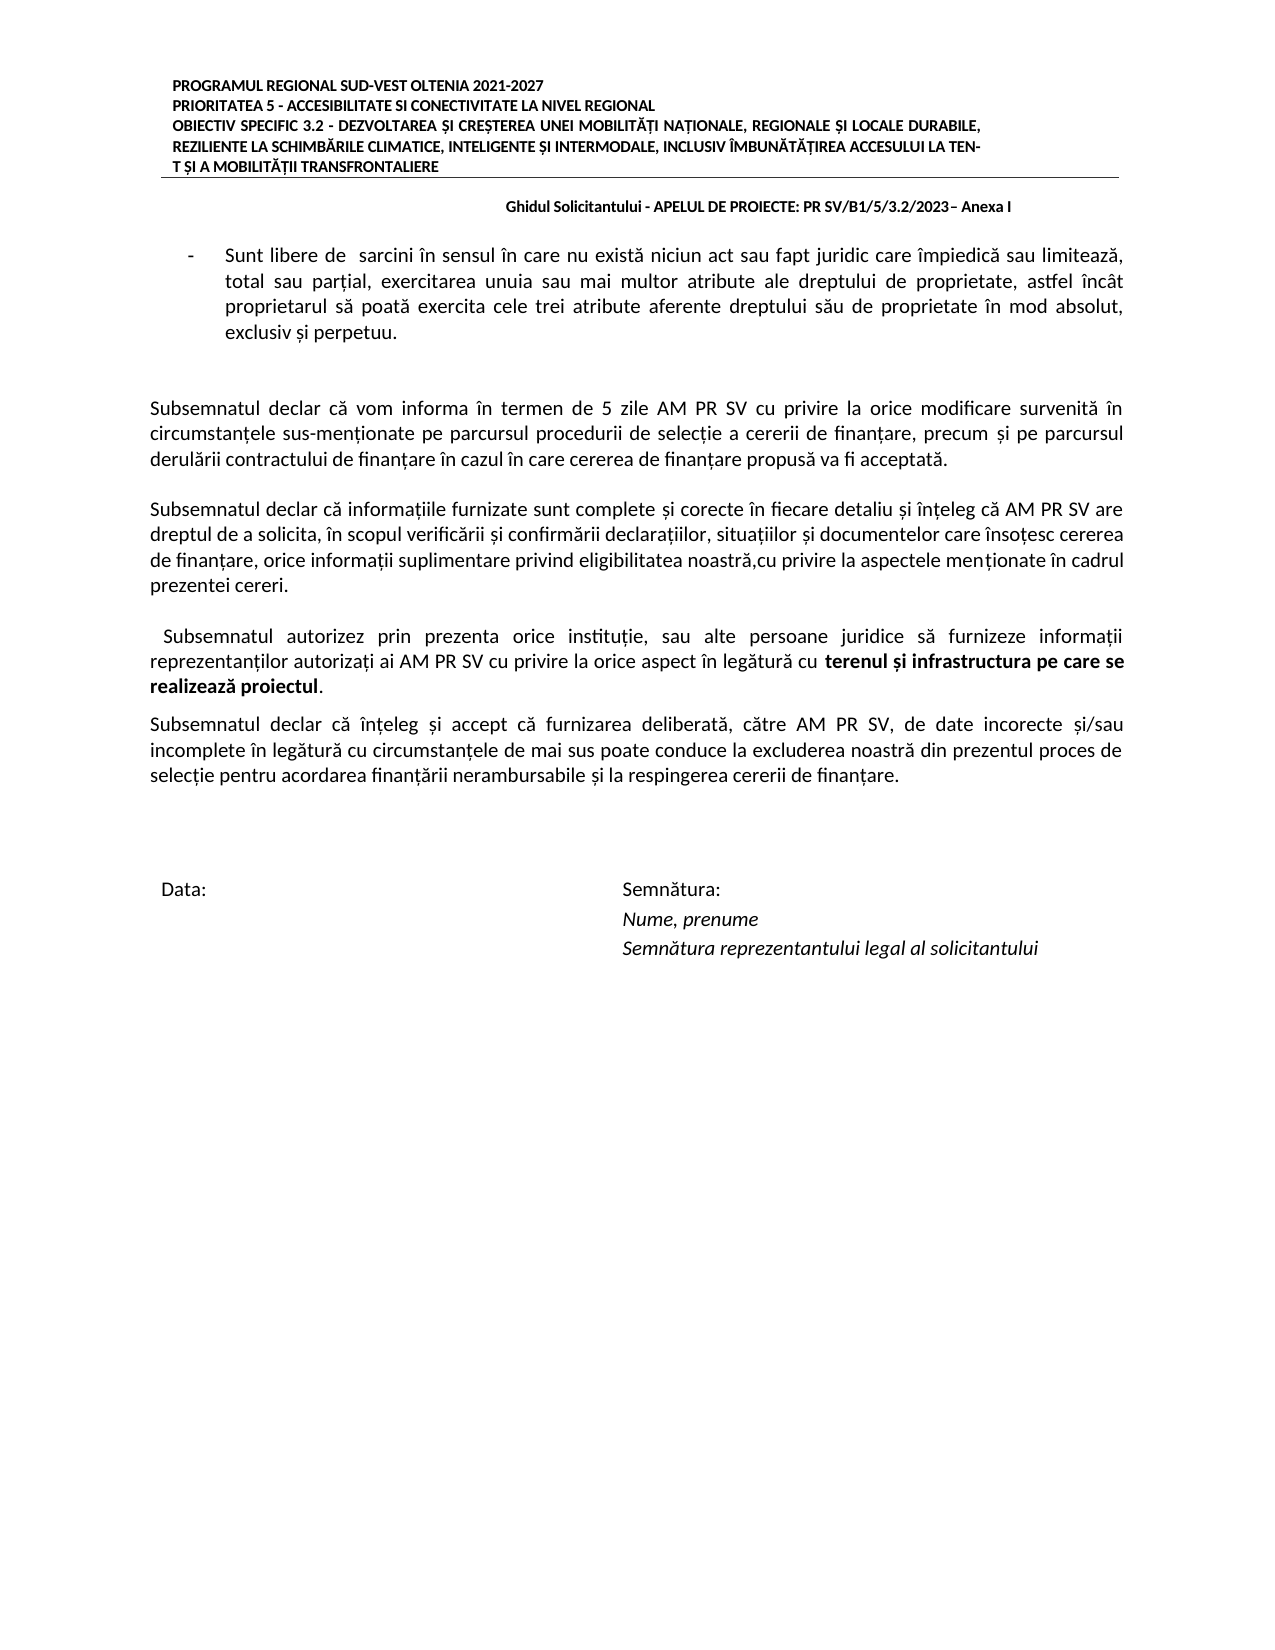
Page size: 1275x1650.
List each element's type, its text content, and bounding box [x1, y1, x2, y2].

text Subsemnatul declar că vom informa în termen de 5 zile AM PR SV cu privire la orice modificare survenită în circumstanţele sus-menţionate pe parcursul procedurii de selecţie a cererii de finanţare, precum şi pe parcursul derulării contractului de finanţare în cazul în care cererea de finanţare propusă va fi acceptată. [150, 395, 1125, 471]
text Subsemnatul declar că înţeleg şi accept că furnizarea deliberată, către AM PR SV, de date incorecte şi/sau incomplete în legătură cu circumstanţele de mai sus poate conduce la excluderea noastră din prezentul proces de selecţie pentru acordarea finanţării nerambursabile şi la respingerea cererii de finanţare. [150, 712, 1125, 788]
text Subsemnatul declar că informaţiile furnizate sunt complete şi corecte în fiecare detaliu şi înţeleg că AM PR SV are dreptul de a solicita, în scopul verificării şi confirmării declaraţiilor, situaţiilor şi documentelor care însoţesc cererea de finanţare, orice informaţii suplimentare privind eligibilitatea noastră,cu privire la aspectele menționate în cadrul prezentei cereri. [150, 496, 1125, 598]
list Sunt libere de sarcini în sensul în care nu există niciun act sau fapt juridic care împiedică sau limitează, total sau parţial, exercitarea unuia sau mai multor atribute ale dreptului de proprietate, astfel încât proprietarul să poată exercita cele trei atribute aferente dreptului său de proprietate în mod absolut, exclusiv şi perpetuu. [187, 240, 1125, 344]
table_header Data: [150, 876, 611, 965]
table_header Semnătura: Nume, prenume Semnătura reprezentantului legal al solicitantului [611, 876, 1072, 965]
text Subsemnatul autorizez prin prezenta orice instituţie, sau alte persoane juridice să furnizeze informaţii reprezentanţilor autorizaţi ai AM PR SV cu privire la orice aspect în legătură cu terenul și infrastructura pe care se realizează proiectul. [150, 623, 1125, 699]
